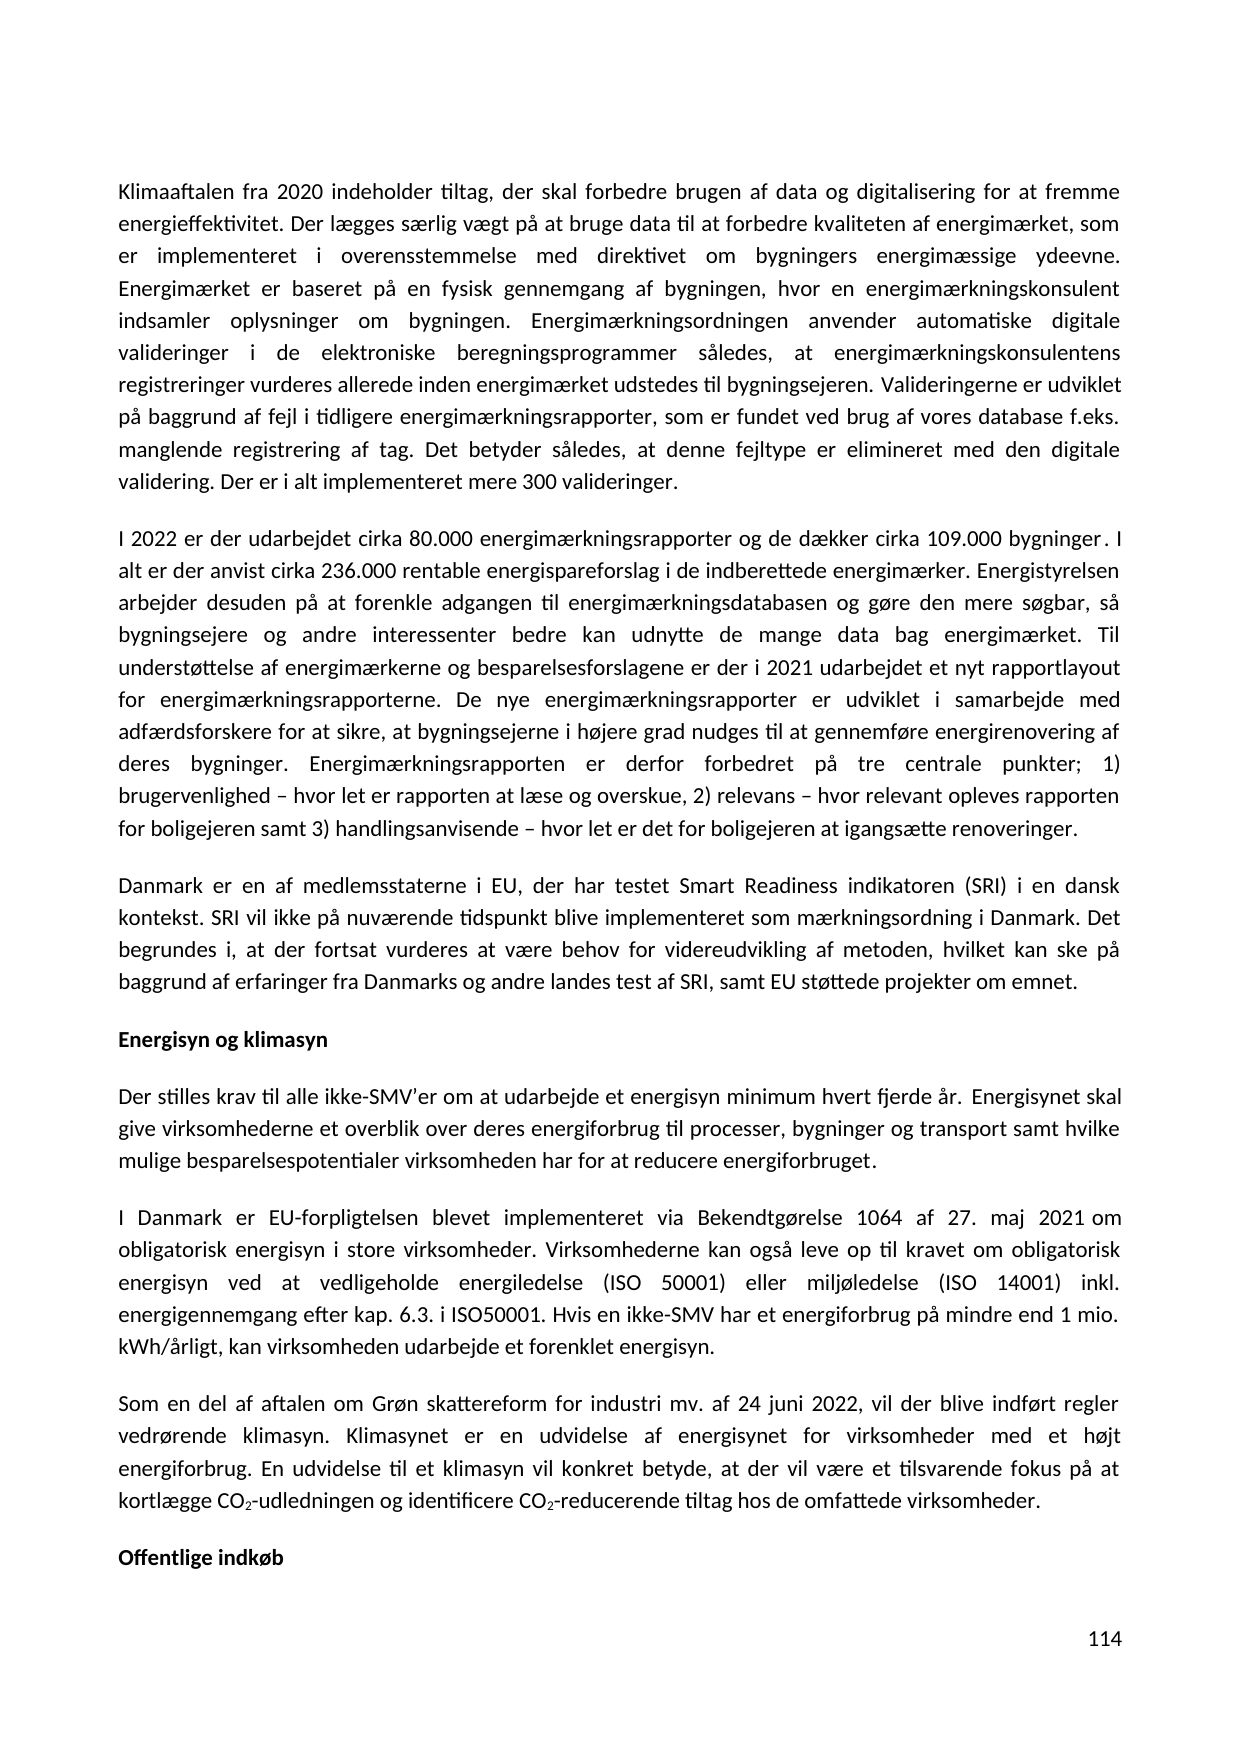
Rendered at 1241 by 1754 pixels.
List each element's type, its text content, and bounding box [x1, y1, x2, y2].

text Som en del af aftalen om Grøn skattereform for industri mv. af 24 juni 2022, vil der blive indført regler vedrørende klimasyn. Klimasynet er en udvidelse af energisynet for virksomheder med et højt energiforbrug. En udvidelse til et klimasyn vil konkret betyde, at der vil være et tilsvarende fokus på at kortlægge CO2-udledningen og identificere CO2-reducerende tiltag hos de omfattede virksomheder. [118, 1389, 1122, 1514]
text I Danmark er EU-forpligtelsen blevet implementeret via Bekendtgørelse 1064 af 27. maj 2021 om obligatorisk energisyn i store virksomheder. Virksomhederne kan også leve op til kravet om obligatorisk energisyn ved at vedligeholde energiledelse (ISO 50001) eller miljøledelse (ISO 14001) inkl. energigennemgang efter kap. 6.3. i ISO50001. Hvis en ikke-SMV har et energiforbrug på mindre end 1 mio. kWh/årligt, kan virksomheden udarbejde et forenklet energisyn. [118, 1203, 1122, 1360]
text Der stilles krav til alle ikke-SMV’er om at udarbejde et energisyn minimum hvert fjerde år. Energisynet skal give virksomhederne et overblik over deres energiforbrug til processer, bygninger og transport samt hvilke mulige besparelsespotentialer virksomheden har for at reducere energiforbruget. [118, 1082, 1122, 1174]
text Offentlige indkøb [118, 1543, 1122, 1571]
text Energisyn og klimasyn [118, 1025, 1122, 1053]
text Klimaaftalen fra 2020 indeholder tiltag, der skal forbedre brugen af data og digitalisering for at fremme energieffektivitet. Der lægges særlig vægt på at bruge data til at forbedre kvaliteten af energimærket, som er implementeret i overensstemmelse med direktivet om bygningers energimæssige ydeevne. Energimærket er baseret på en fysisk gennemgang af bygningen, hvor en energimærkningskonsulent indsamler oplysninger om bygningen. Energimærkningsordningen anvender automatiske digitale valideringer i de elektroniske beregningsprogrammer således, at energimærkningskonsulentens registreringer vurderes allerede inden energimærket udstedes til bygningsejeren. Valideringerne er udviklet på baggrund af fejl i tidligere energimærkningsrapporter, som er fundet ved brug af vores database f.eks. manglende registrering af tag. Det betyder således, at denne fejltype er elimineret med den digitale validering. Der er i alt implementeret mere 300 valideringer. [118, 177, 1122, 495]
text Danmark er en af medlemsstaterne i EU, der har testet Smart Readiness indikatoren (SRI) i en dansk kontekst. SRI vil ikke på nuværende tidspunkt blive implementeret som mærkningsordning i Danmark. Det begrundes i, at der fortsat vurderes at være behov for videreudvikling af metoden, hvilket kan ske på baggrund af erfaringer fra Danmarks og andre landes test af SRI, samt EU støttede projekter om emnet. [118, 871, 1122, 996]
text I 2022 er der udarbejdet cirka 80.000 energimærkningsrapporter og de dækker cirka 109.000 bygninger. I alt er der anvist cirka 236.000 rentable energispareforslag i de indberettede energimærker. Energistyrelsen arbejder desuden på at forenkle adgangen til energimærkningsdatabasen og gøre den mere søgbar, så bygningsejere og andre interessenter bedre kan udnytte de mange data bag energimærket. Til understøttelse af energimærkerne og besparelsesforslagene er der i 2021 udarbejdet et nyt rapportlayout for energimærkningsrapporterne. De nye energimærkningsrapporter er udviklet i samarbejde med adfærdsforskere for at sikre, at bygningsejerne i højere grad nudges til at gennemføre energirenovering af deres bygninger. Energimærkningsrapporten er derfor forbedret på tre centrale punkter; 1) brugervenlighed – hvor let er rapporten at læse og overskue, 2) relevans – hvor relevant opleves rapporten for boligejeren samt 3) handlingsanvisende – hvor let er det for boligejeren at igangsætte renoveringer. [118, 524, 1122, 842]
